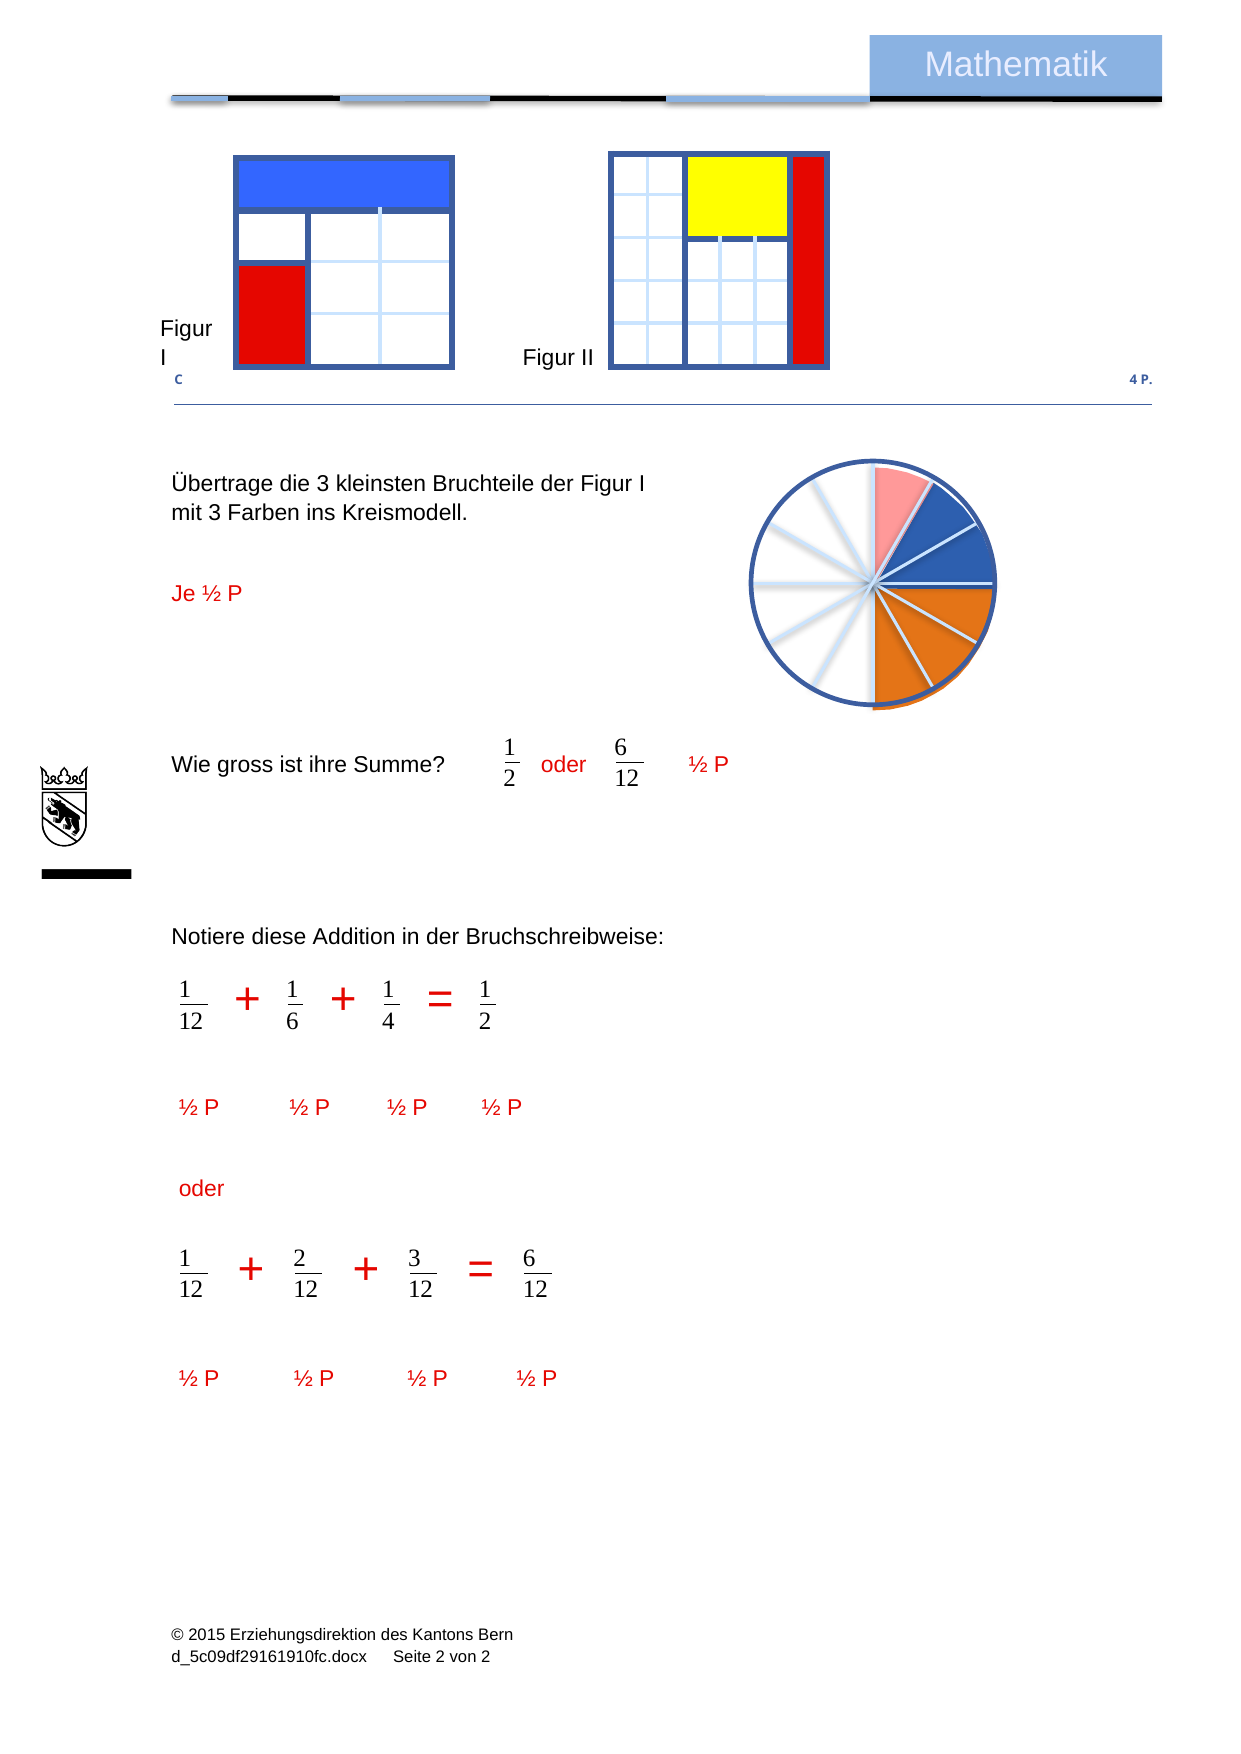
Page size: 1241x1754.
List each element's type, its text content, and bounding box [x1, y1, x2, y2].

table_header [733, 461, 1163, 734]
text ½ P ½ P ½ P ½ P [171, 1091, 1152, 1120]
table_header Übertrage die 3 kleinsten Bruchteile der Figur I mit 3 Farben ins Kreismodell. Je ½ P [160, 461, 732, 734]
table_header Figur I [160, 148, 236, 371]
text C 4 P. [174, 371, 1152, 404]
text Wie gross ist ihre Summe? oder ½ P [171, 734, 1152, 793]
text Notiere diese Addition in der Bruchschreibweise: [171, 920, 1152, 949]
table_header [605, 148, 838, 371]
text ½ P ½ P ½ P ½ P [171, 1362, 1152, 1391]
table_header [236, 148, 469, 371]
picture [40, 766, 132, 879]
text oder [171, 1172, 1152, 1202]
table_header Figur II [469, 148, 605, 371]
text + + = [171, 972, 1152, 1039]
text + + = [171, 1241, 1152, 1310]
